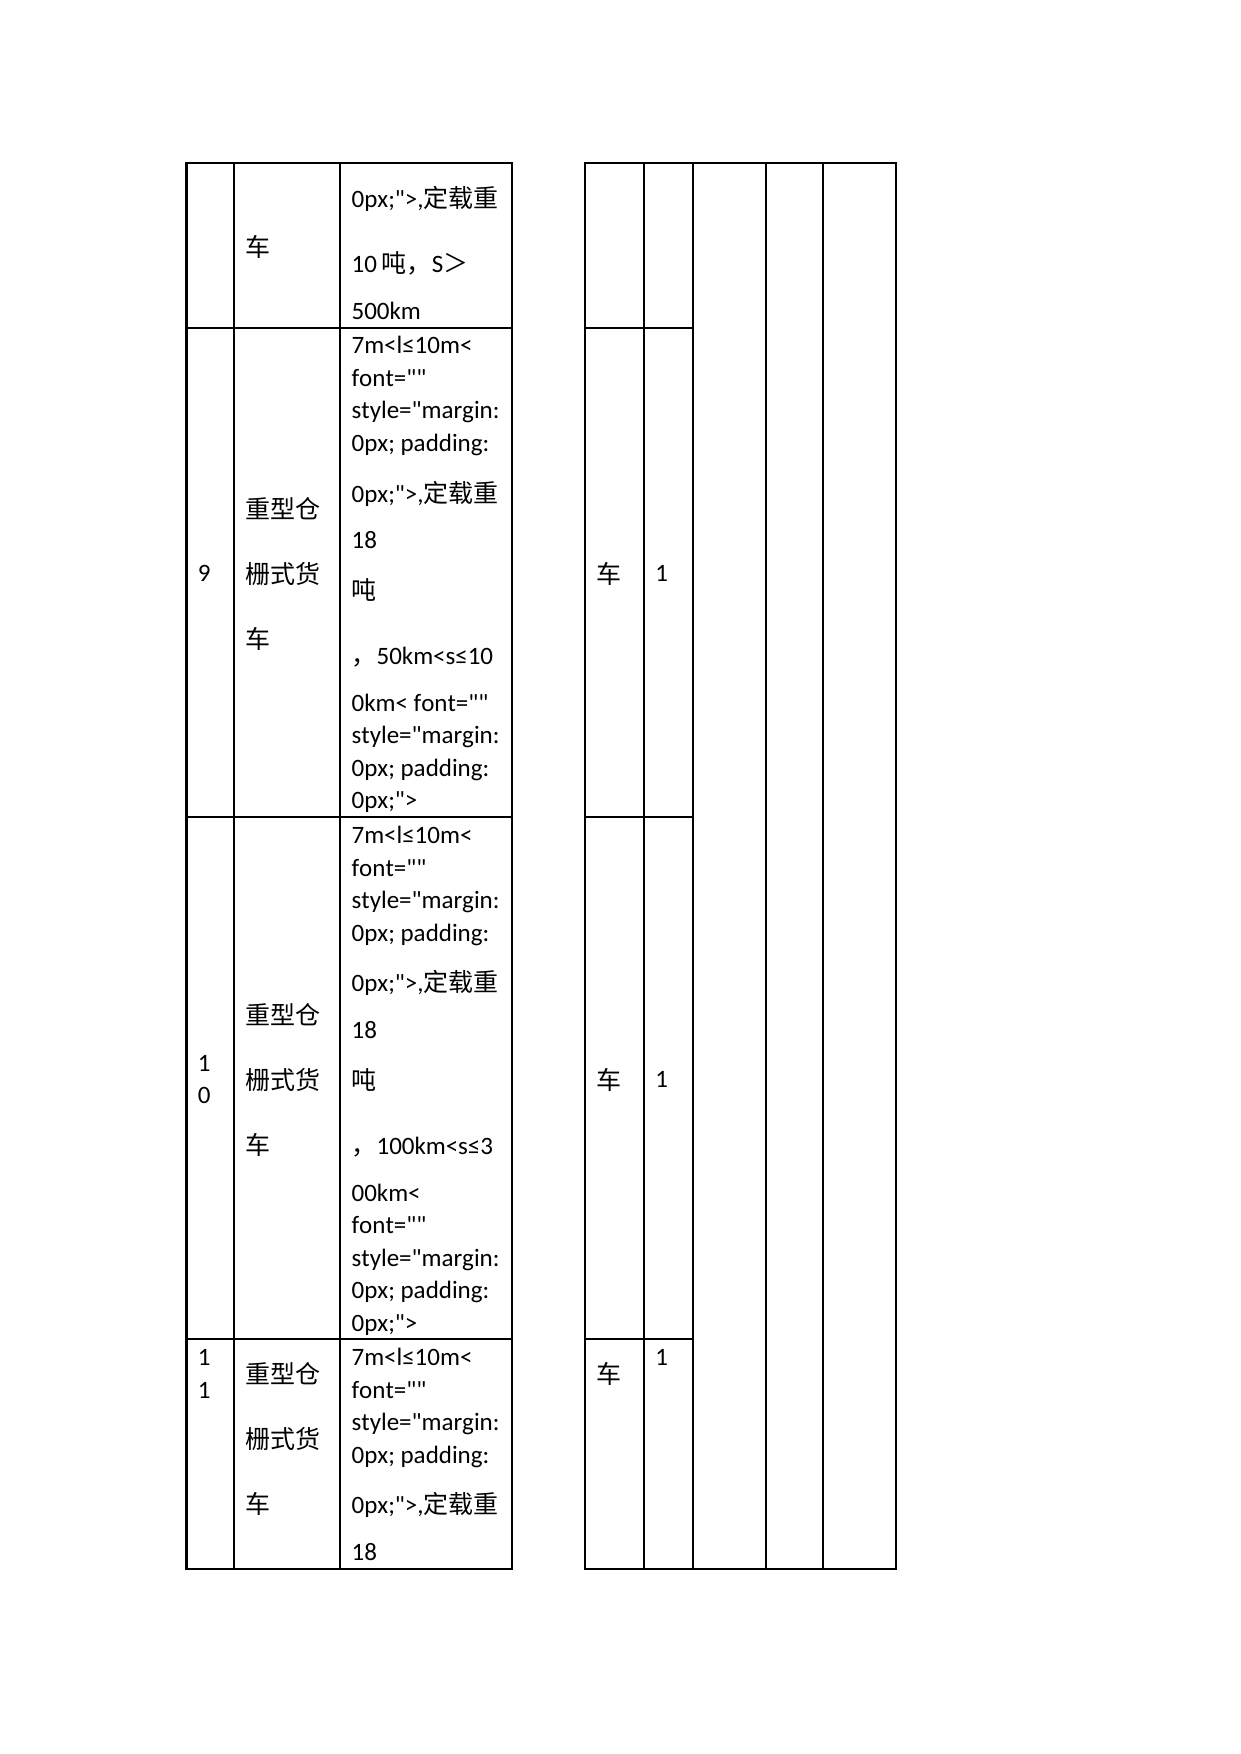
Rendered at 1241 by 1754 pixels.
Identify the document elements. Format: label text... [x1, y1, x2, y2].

table_cell 车 [586, 818, 643, 1338]
table_cell 重型仓栅式货车 [235, 329, 339, 816]
table_cell 车 [586, 329, 643, 816]
table_cell 重型仓栅式货车 [235, 818, 339, 1338]
table_cell 1 [645, 818, 692, 1338]
table_cell 重型仓栅式货车 [235, 1340, 339, 1568]
table_cell 11 [188, 1340, 233, 1568]
table_cell 1 [645, 329, 692, 816]
table_cell 7m<l≤10m< font="" style="margin: 0px; padding: 0px;">,定载重18吨，50km<s≤100km< font="" style="margin: 0px; padding: 0px;"> [341, 329, 511, 816]
table_cell 1 [645, 1340, 692, 1568]
table_cell 车 [586, 1340, 643, 1568]
table_cell 10 [188, 818, 233, 1338]
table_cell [341, 164, 511, 327]
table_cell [341, 1340, 511, 1568]
table_cell 9 [188, 329, 233, 816]
table_cell 7m<l≤10m< font="" style="margin: 0px; padding: 0px;">,定载重18吨，100km<s≤300km< font="" style="margin: 0px; padding: 0px;"> [341, 818, 511, 1338]
table_cell 重型仓栅式货车 [235, 164, 339, 327]
table_cell 8 [188, 164, 233, 327]
table_cell 1 [645, 164, 692, 327]
table_cell 车 [586, 164, 643, 327]
